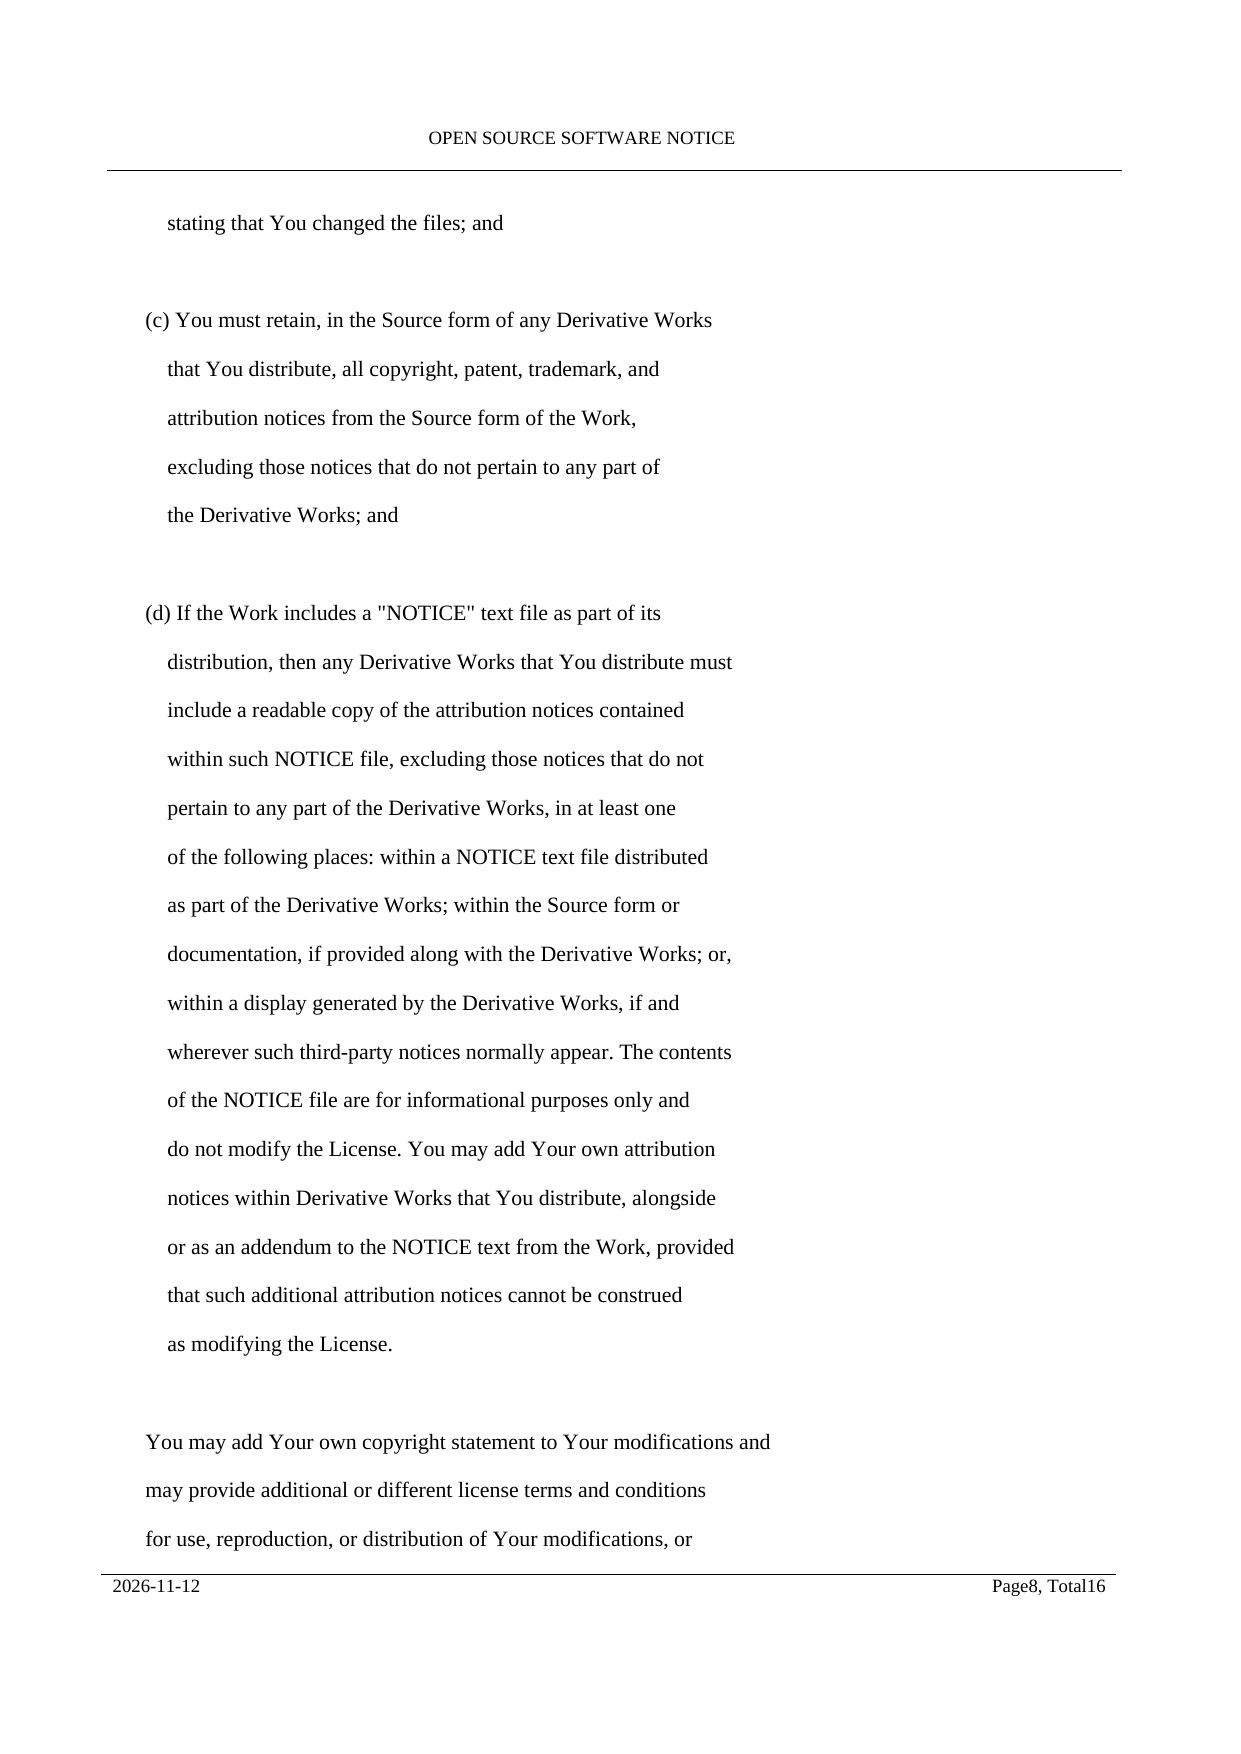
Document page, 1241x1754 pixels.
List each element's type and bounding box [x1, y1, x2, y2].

text [112, 206, 1128, 1555]
